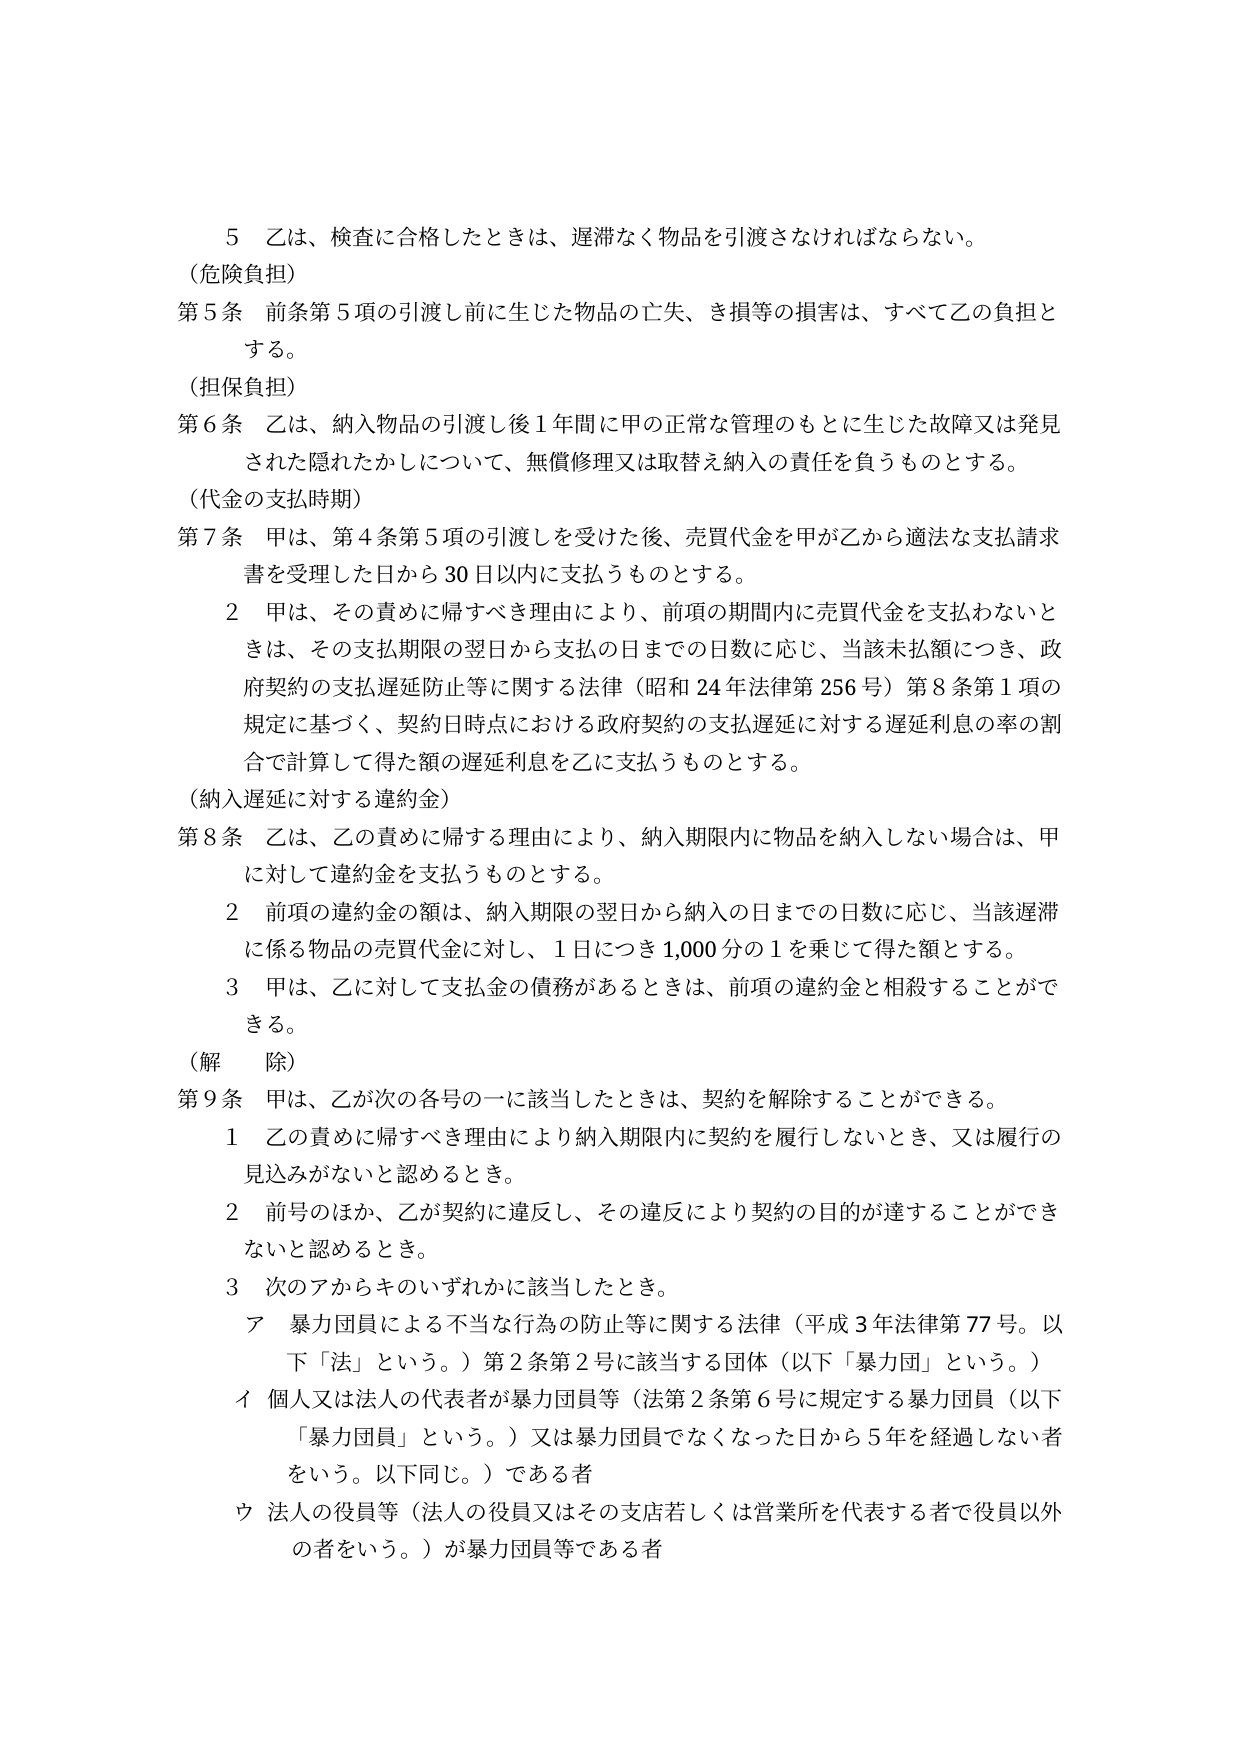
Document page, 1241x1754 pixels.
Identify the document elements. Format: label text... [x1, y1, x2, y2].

text １ 乙の責めに帰すべき理由により納入期限内に契約を履行しないとき、又は履行の見込みがないと認めるとき。 [221, 1117, 1063, 1192]
text （担保負担） [177, 367, 1063, 404]
text ３ 甲は、乙に対して支払金の債務があるときは、前項の違約金と相殺することができる。 [221, 967, 1063, 1042]
text 第９条 甲は、乙が次の各号の一に該当したときは、契約を解除することができる。 [177, 1079, 1063, 1117]
text （危険負担） [177, 254, 1063, 292]
text （納入遅延に対する違約金） [177, 779, 1063, 817]
text ア 暴力団員による不当な行為の防止等に関する法律（平成3年法律第77号。以下「法」という。）第２条第２号に該当する団体（以下「暴力団」という。） [177, 1304, 1063, 1379]
text ２ 前項の違約金の額は、納入期限の翌日から納入の日までの日数に応じ、当該遅滞に係る物品の売買代金に対し、１日につき1,000分の１を乗じて得た額とする。 [221, 892, 1063, 967]
text 第８条 乙は、乙の責めに帰する理由により、納入期限内に物品を納入しない場合は、甲に対して違約金を支払うものとする。 [177, 817, 1063, 892]
text （代金の支払時期） [177, 479, 1063, 517]
text ２ 前号のほか、乙が契約に違反し、その違反により契約の目的が達することができないと認めるとき。 [221, 1192, 1063, 1267]
text ２ 甲は、その責めに帰すべき理由により、前項の期間内に売買代金を支払わないときは、その支払期限の翌日から支払の日までの日数に応じ、当該未払額につき、政府契約の支払遅延防止等に関する法律（昭和24年法律第256号）第８条第１項の規定に基づく、契約日時点における政府契約の支払遅延に対する遅延利息の率の割合で計算して得た額の遅延利息を乙に支払うものとする。 [221, 592, 1063, 779]
text ウ 法人の役員等（法人の役員又はその支店若しくは営業所を代表する者で役員以外の者をいう。）が暴力団員等である者 [177, 1492, 1063, 1567]
text 第６条 乙は、納入物品の引渡し後１年間に甲の正常な管理のもとに生じた故障又は発見された隠れたかしについて、無償修理又は取替え納入の責任を負うものとする。 [177, 404, 1063, 479]
text 第７条 甲は、第４条第５項の引渡しを受けた後、売買代金を甲が乙から適法な支払請求書を受理した日から30日以内に支払うものとする。 [177, 517, 1063, 592]
text イ 個人又は法人の代表者が暴力団員等（法第２条第６号に規定する暴力団員（以下「暴力団員」という。）又は暴力団員でなくなった日から５年を経過しない者をいう。以下同じ。）である者 [177, 1379, 1063, 1492]
text （解 除） [177, 1042, 1063, 1079]
text ５ 乙は、検査に合格したときは、遅滞なく物品を引渡さなければならない。 [177, 217, 1063, 254]
text ３ 次のアからキのいずれかに該当したとき。 [221, 1267, 1063, 1304]
text 第５条 前条第５項の引渡し前に生じた物品の亡失、き損等の損害は、すべて乙の負担とする。 [177, 292, 1063, 367]
